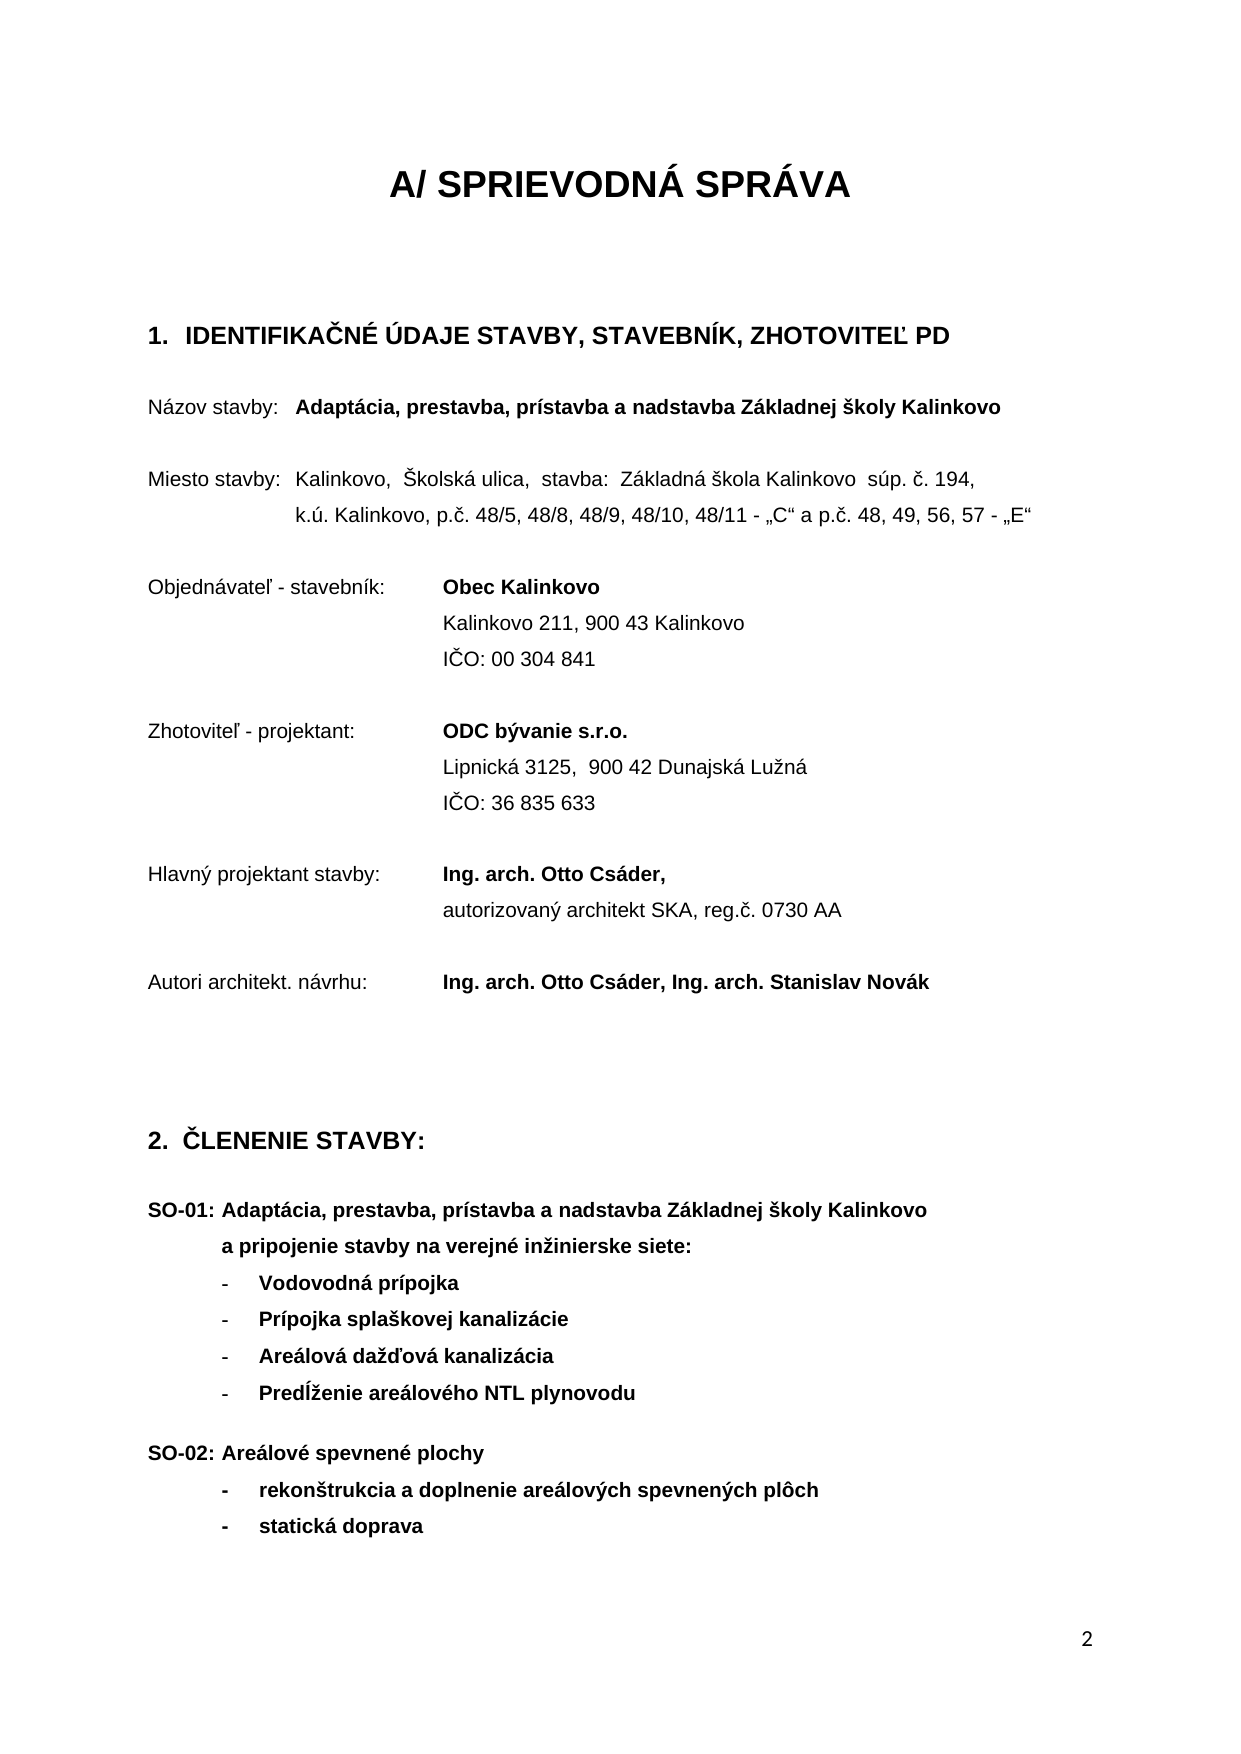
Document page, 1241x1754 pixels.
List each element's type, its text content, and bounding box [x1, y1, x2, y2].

text Hlavný projektant stavby: Ing. arch. Otto Csáder, [148, 862, 1093, 886]
list Areálová dažďová kanalizácia [221, 1344, 1093, 1368]
text k.ú. Kalinkovo, p.č. 48/5, 48/8, 48/9, 48/10, 48/11 - „C“ a p.č. 48, 49, 56, 57 - „E“ [221, 503, 1093, 527]
text 1. IDENTIFIKAČNÉ ÚDAJE STAVBY, STAVEBNÍK, ZHOTOVITEĽ PD [148, 322, 1093, 350]
list rekonštrukcia a doplnenie areálových spevnených plôch [221, 1478, 1093, 1502]
list Vodovodná prípojka [221, 1271, 1093, 1295]
text a pripojenie stavby na verejné inžinierske siete: [148, 1234, 1093, 1258]
list statická doprava [221, 1514, 1093, 1538]
text 2. ČLENENIE STAVBY: [148, 1126, 1093, 1154]
text IČO: 00 304 841 [369, 647, 1093, 671]
text autorizovaný architekt SKA, reg.č. 0730 AA [369, 898, 1093, 922]
text Objednávateľ - stavebník: Obec Kalinkovo [148, 575, 1093, 599]
text IČO: 36 835 633 [148, 790, 1093, 814]
text Autori architekt. návrhu: Ing. arch. Otto Csáder, Ing. arch. Stanislav Novák [148, 970, 1093, 994]
list Predĺženie areálového NTL plynovodu [221, 1381, 1093, 1405]
text Názov stavby: Adaptácia, prestavba, prístavba a nadstavba Základnej školy Kalinkovo [148, 395, 1093, 419]
text SO-01: Adaptácia, prestavba, prístavba a nadstavba Základnej školy Kalinkovo [148, 1198, 1093, 1222]
list Prípojka splaškovej kanalizácie [221, 1307, 1093, 1331]
text Lipnická 3125, 900 42 Dunajská Lužná [148, 754, 1093, 778]
subtitle A/ SPRIEVODNÁ SPRÁVA [148, 162, 1093, 206]
text Zhotoviteľ - projektant: ODC bývanie s.r.o. [148, 718, 1093, 742]
text SO-02: Areálové spevnené plochy [148, 1441, 1093, 1465]
text Kalinkovo 211, 900 43 Kalinkovo [369, 611, 1093, 635]
text Miesto stavby: Kalinkovo, Školská ulica, stavba: Základná škola Kalinkovo súp. č. 194, [148, 467, 1093, 491]
